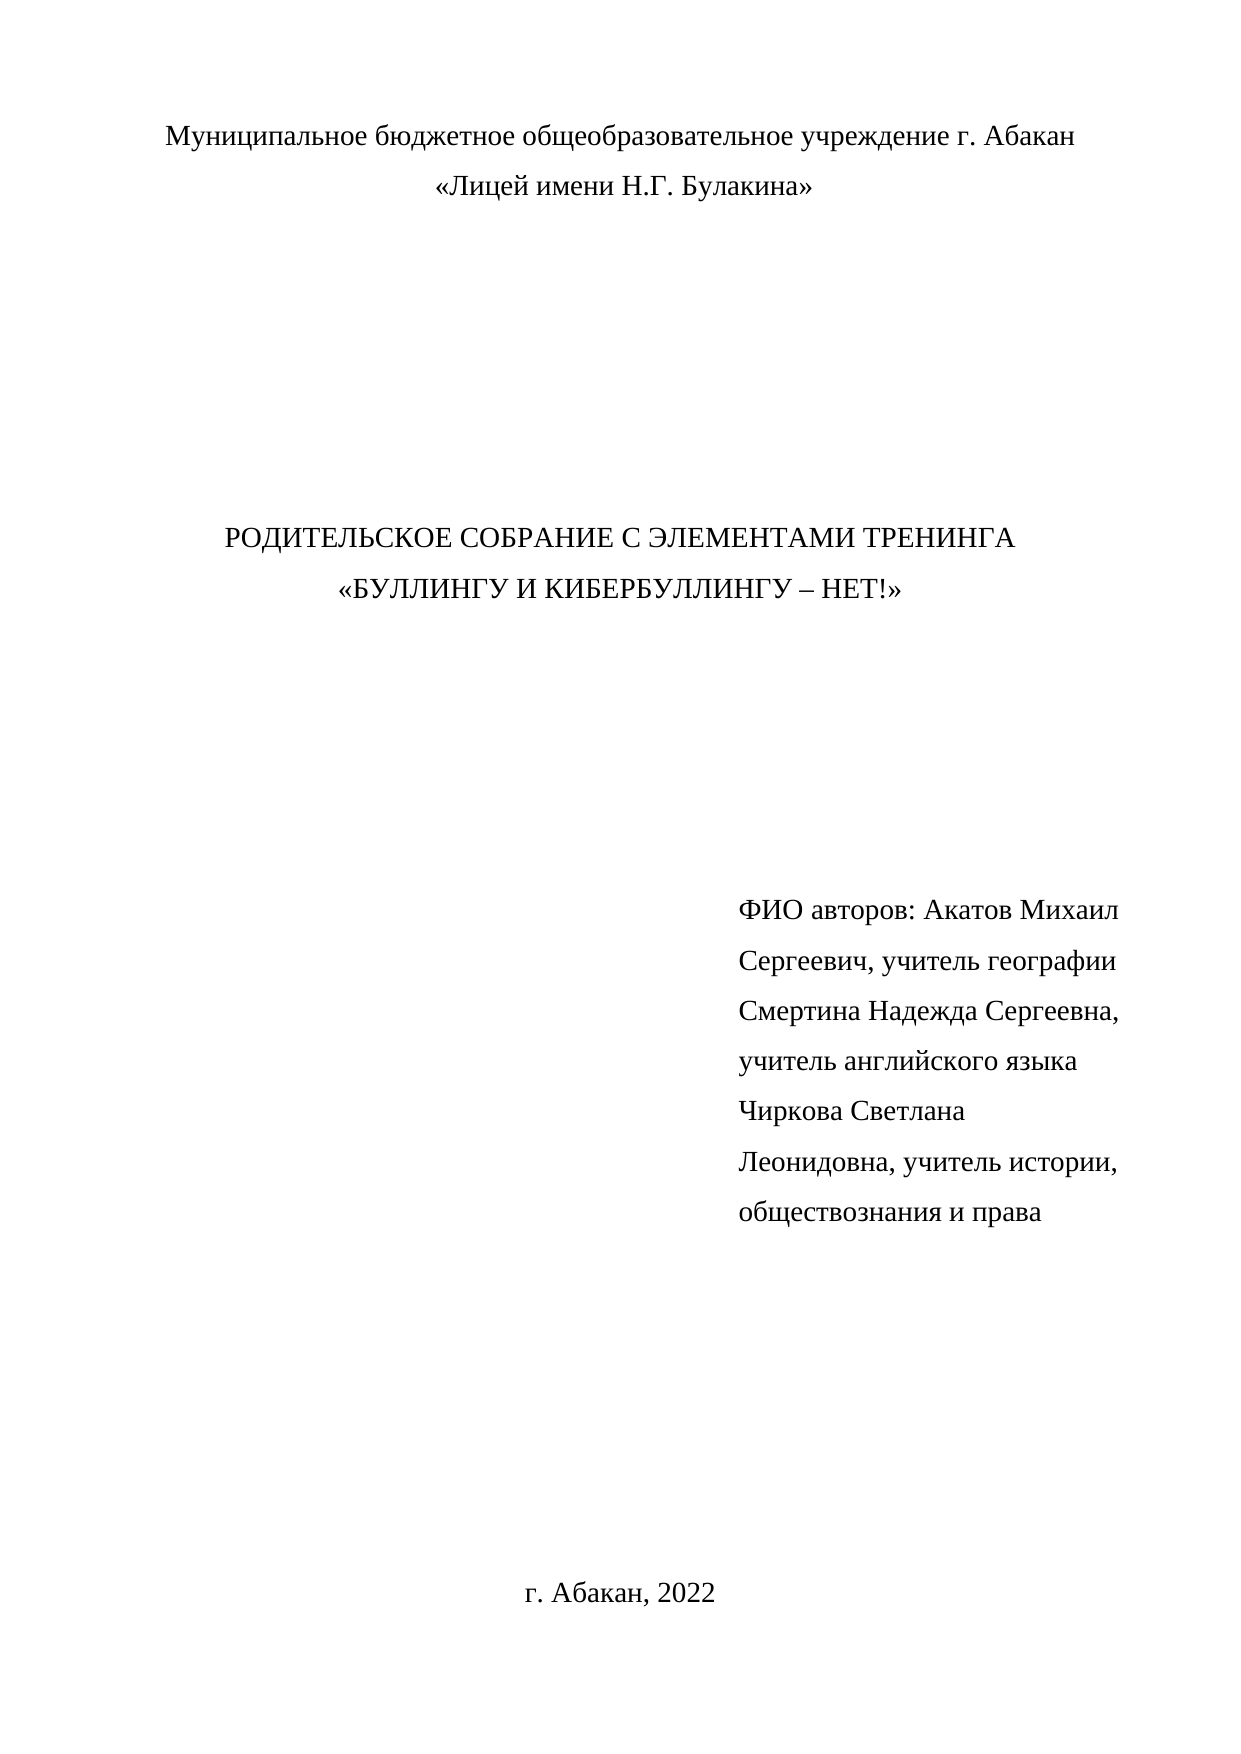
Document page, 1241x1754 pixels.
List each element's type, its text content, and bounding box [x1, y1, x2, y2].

text РОДИТЕЛЬСКОЕ СОБРАНИЕ С ЭЛЕМЕНТАМИ ТРЕНИНГА [118, 521, 1122, 554]
text Смертина Надежда Сергеевна, учитель английского языка Чиркова Светлана Леонидовна, учитель истории, обществознания и права [738, 993, 1122, 1228]
text г. Абакан, 2022 [118, 1575, 1122, 1609]
text «БУЛЛИНГУ И КИБЕРБУЛЛИНГУ – НЕТ!» [118, 571, 1122, 604]
text ФИО авторов: Акатов Михаил Сергеевич, учитель географии [738, 847, 1122, 976]
text Муниципальное бюджетное общеобразовательное учреждение г. Абакан [118, 118, 1122, 152]
text «Лицей имени Н.Г. Булакина» [118, 168, 1122, 202]
